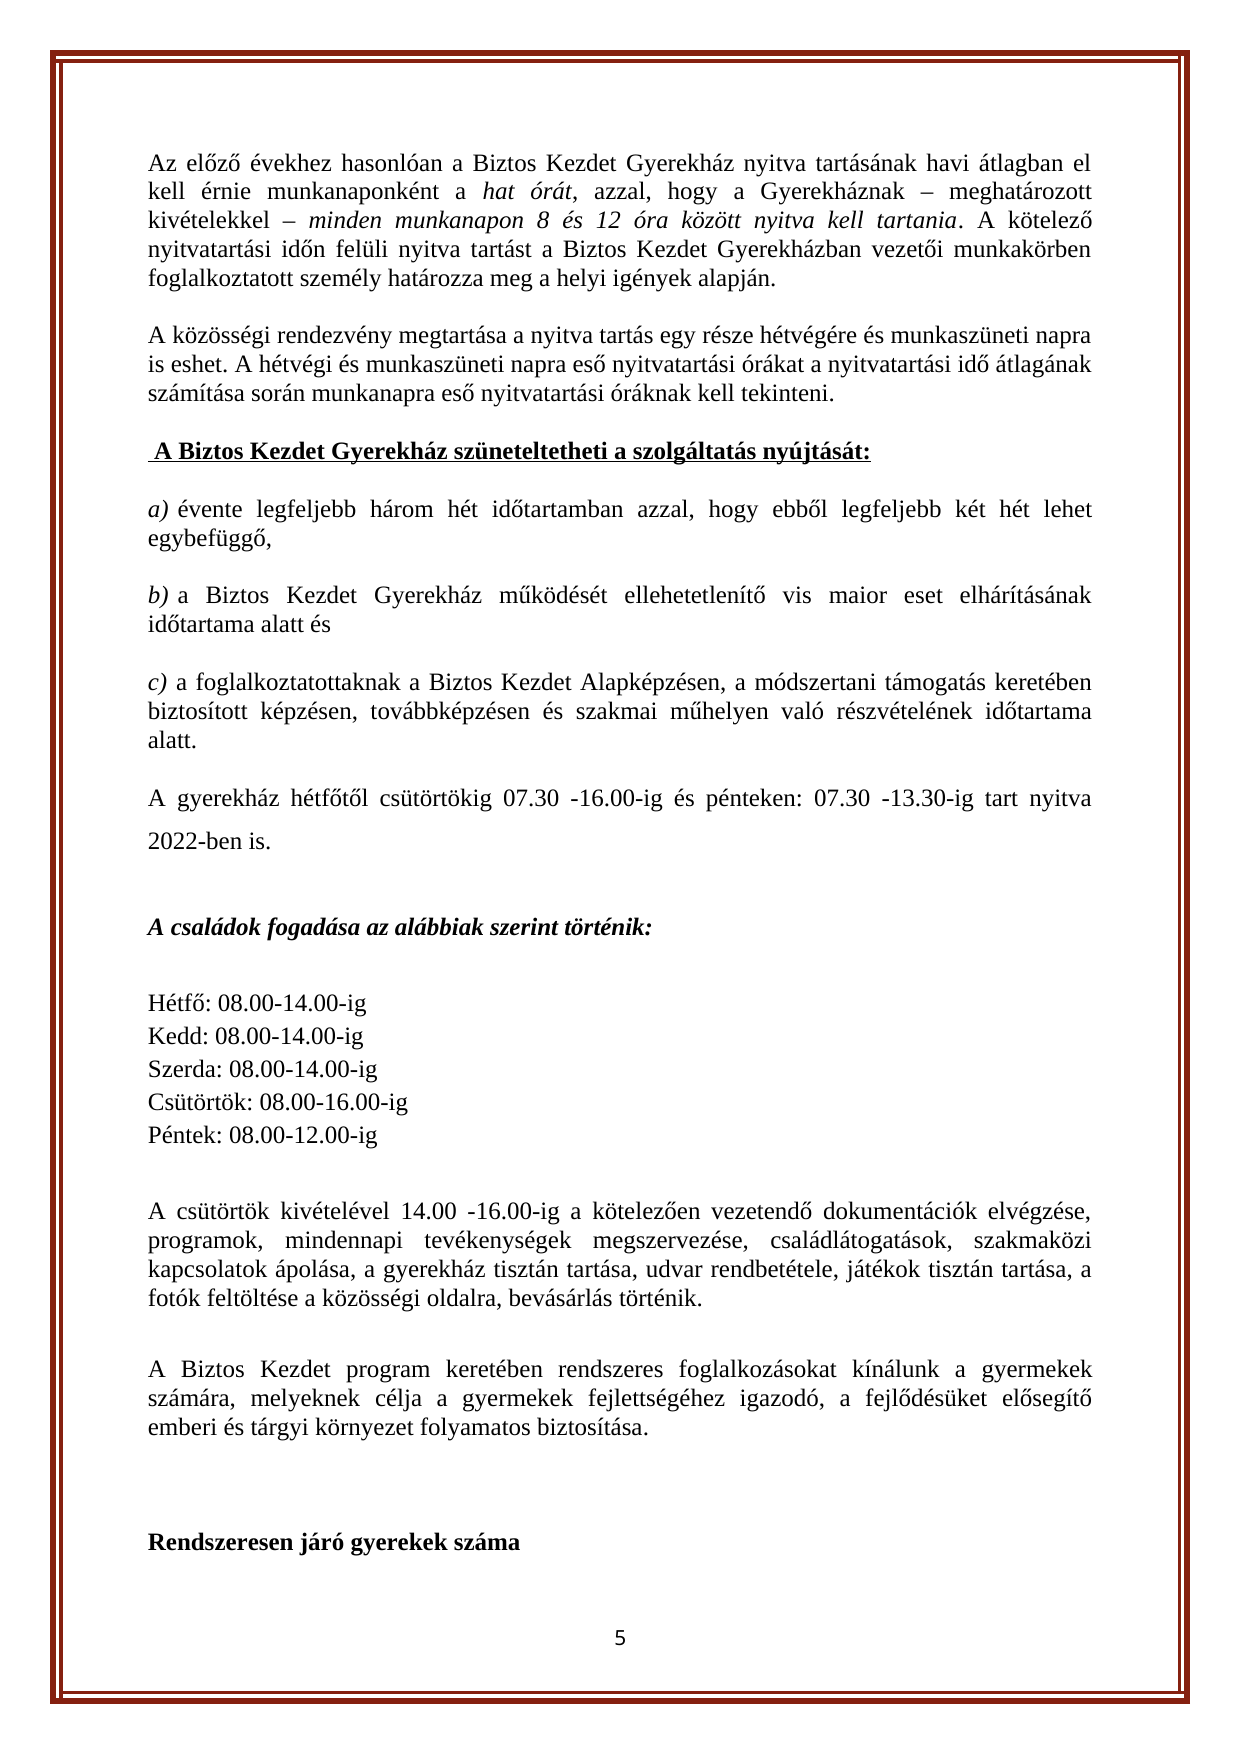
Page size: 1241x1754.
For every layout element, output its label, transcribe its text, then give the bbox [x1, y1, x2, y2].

text Csütörtök: 08.00-16.00-ig [148, 1087, 1092, 1116]
text A közösségi rendezvény megtartása a nyitva tartás egy része hétvégére és munkaszüneti napra is eshet. A hétvégi és munkaszüneti napra eső nyitvatartási órákat a nyitvatartási idő átlagának számítása során munkanapra eső nyitvatartási óráknak kell tekinteni. [148, 321, 1092, 407]
text A Biztos Kezdet program keretében rendszeres foglalkozásokat kínálunk a gyermekek számára, melyeknek célja a gyermekek fejlettségéhez igazodó, a fejlődésüket elősegítő emberi és tárgyi környezet folyamatos biztosítása. [148, 1354, 1092, 1441]
text A Biztos Kezdet Gyerekház szüneteltetheti a szolgáltatás nyújtását: [148, 436, 1092, 465]
text Az előző évekhez hasonlóan a Biztos Kezdet Gyerekház nyitva tartásának havi átlagban el kell érnie munkanaponként a hat órát, azzal, hogy a Gyerekháznak – meghatározott kivételekkel – minden munkanapon 8 és 12 óra között nyitva kell tartania. A kötelező nyitvatartási időn felüli nyitva tartást a Biztos Kezdet Gyerekházban vezetői munkakörben foglalkoztatott személy határozza meg a helyi igények alapján. [148, 148, 1092, 291]
text A gyerekház hétfőtől csütörtökig 07.30 -16.00-ig és pénteken: 07.30 -13.30-ig tart nyitva 2022-ben is. [148, 783, 1092, 854]
text Rendszeresen járó gyerekek száma [148, 1527, 1092, 1556]
text a) évente legfeljebb három hét időtartamban azzal, hogy ebből legfeljebb két hét lehet egybefüggő, [148, 494, 1092, 551]
text Kedd: 08.00-14.00-ig [148, 1021, 1092, 1050]
text A családok fogadása az alábbiak szerint történik: [148, 912, 1092, 941]
text c) a foglalkoztatottaknak a Biztos Kezdet Alapképzésen, a módszertani támogatás keretében biztosított képzésen, továbbképzésen és szakmai műhelyen való részvételének időtartama alatt. [148, 667, 1092, 753]
text Hétfő: 08.00-14.00-ig [148, 988, 1092, 1017]
text Péntek: 08.00-12.00-ig [148, 1120, 1092, 1149]
text b) a Biztos Kezdet Gyerekház működését ellehetetlenítő vis maior eset elhárításának időtartama alatt és [148, 581, 1092, 638]
text A csütörtök kivételével 14.00 -16.00-ig a kötelezően vezetendő dokumentációk elvégzése, programok, mindennapi tevékenységek megszervezése, családlátogatások, szakmaközi kapcsolatok ápolása, a gyerekház tisztán tartása, udvar rendbetétele, játékok tisztán tartása, a fotók feltöltése a közösségi oldalra, bevásárlás történik. [148, 1196, 1092, 1311]
text Szerda: 08.00-14.00-ig [148, 1054, 1092, 1083]
